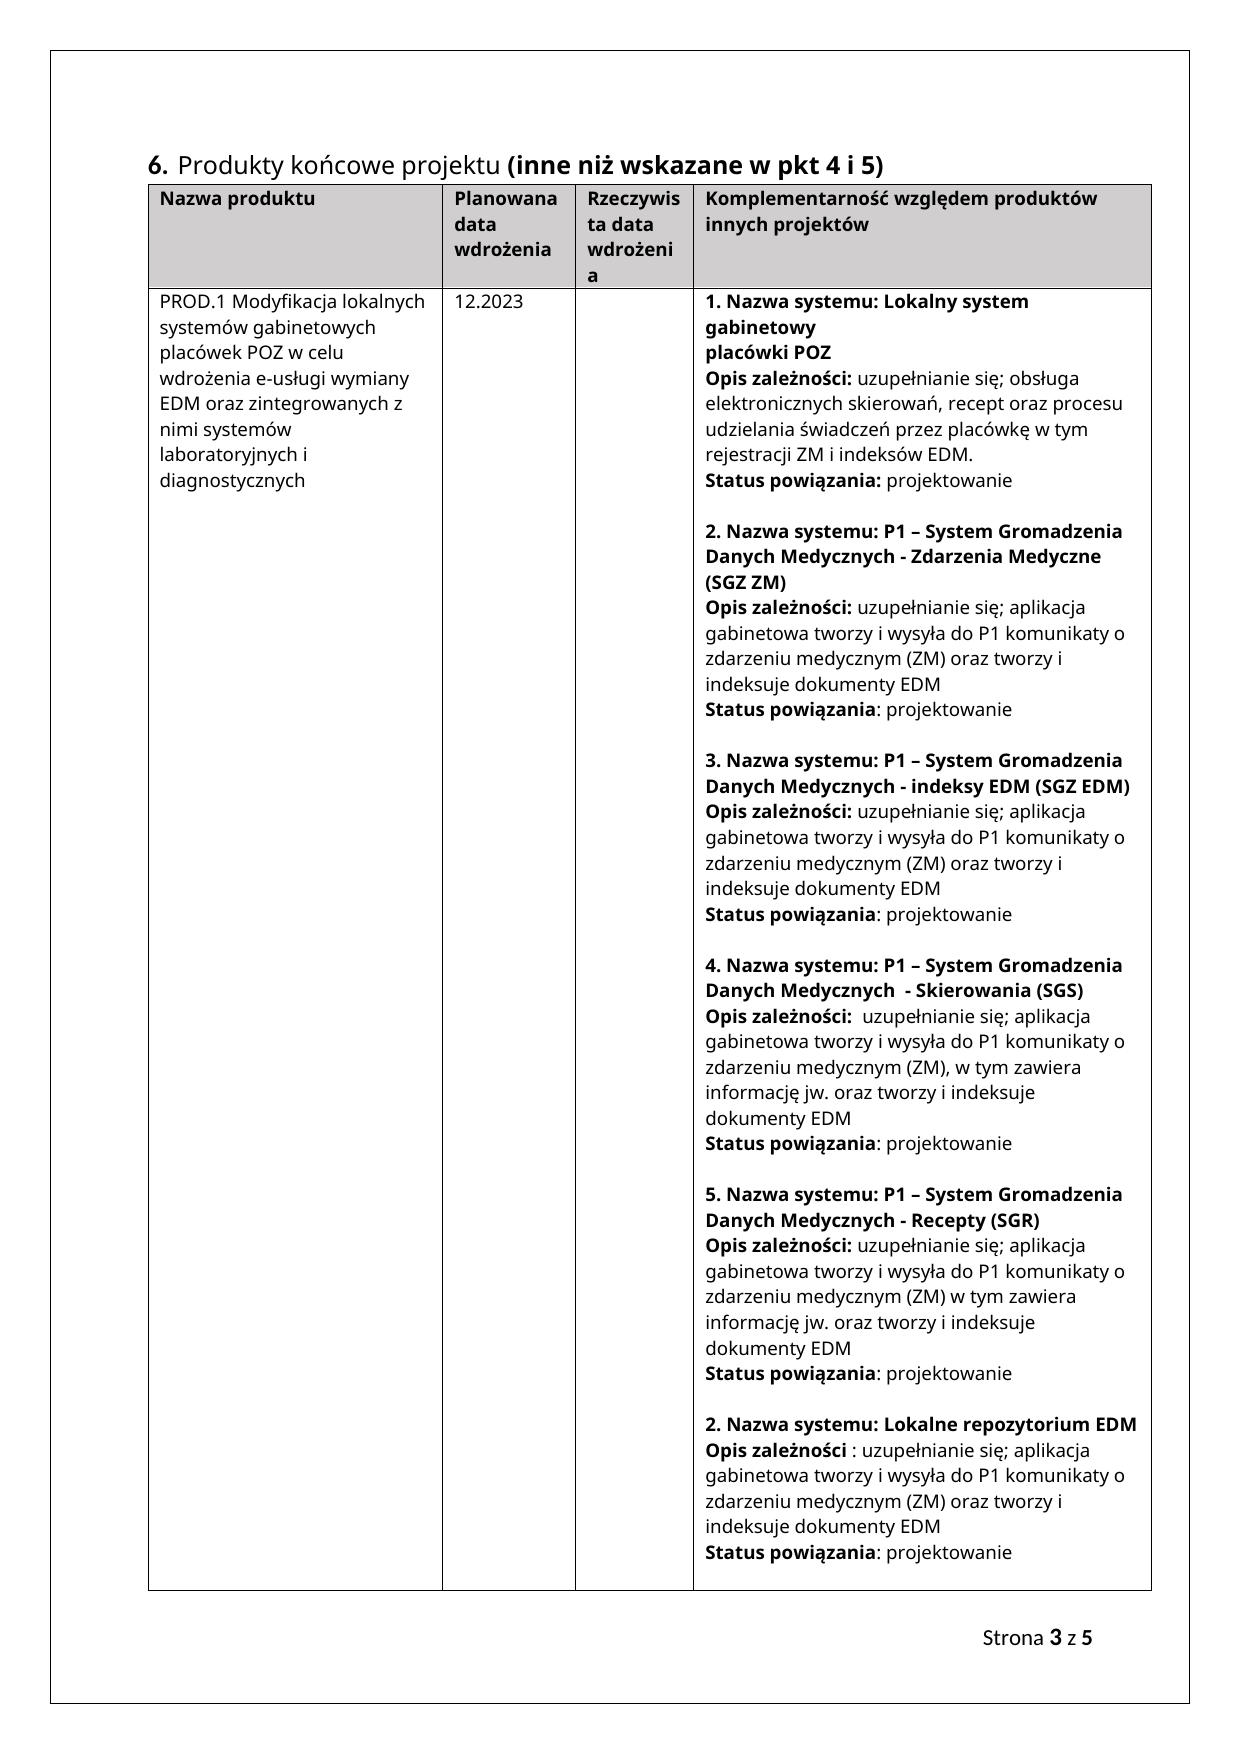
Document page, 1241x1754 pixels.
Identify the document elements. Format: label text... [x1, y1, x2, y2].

table_cell [576, 289, 693, 1590]
subtitle Produkty końcowe projektu (inne niż wskazane w pkt 4 i 5) [148, 147, 1093, 182]
table_header Nazwa produktu [149, 185, 442, 287]
table_header Planowana data wdrożenia [443, 185, 575, 287]
table_header Komplementarność względem produktów innych projektów [694, 185, 1151, 287]
table_cell 12.2023 [443, 289, 575, 1590]
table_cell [694, 289, 1151, 1590]
table_header Rzeczywista data wdrożenia [576, 185, 693, 287]
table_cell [149, 289, 442, 1590]
